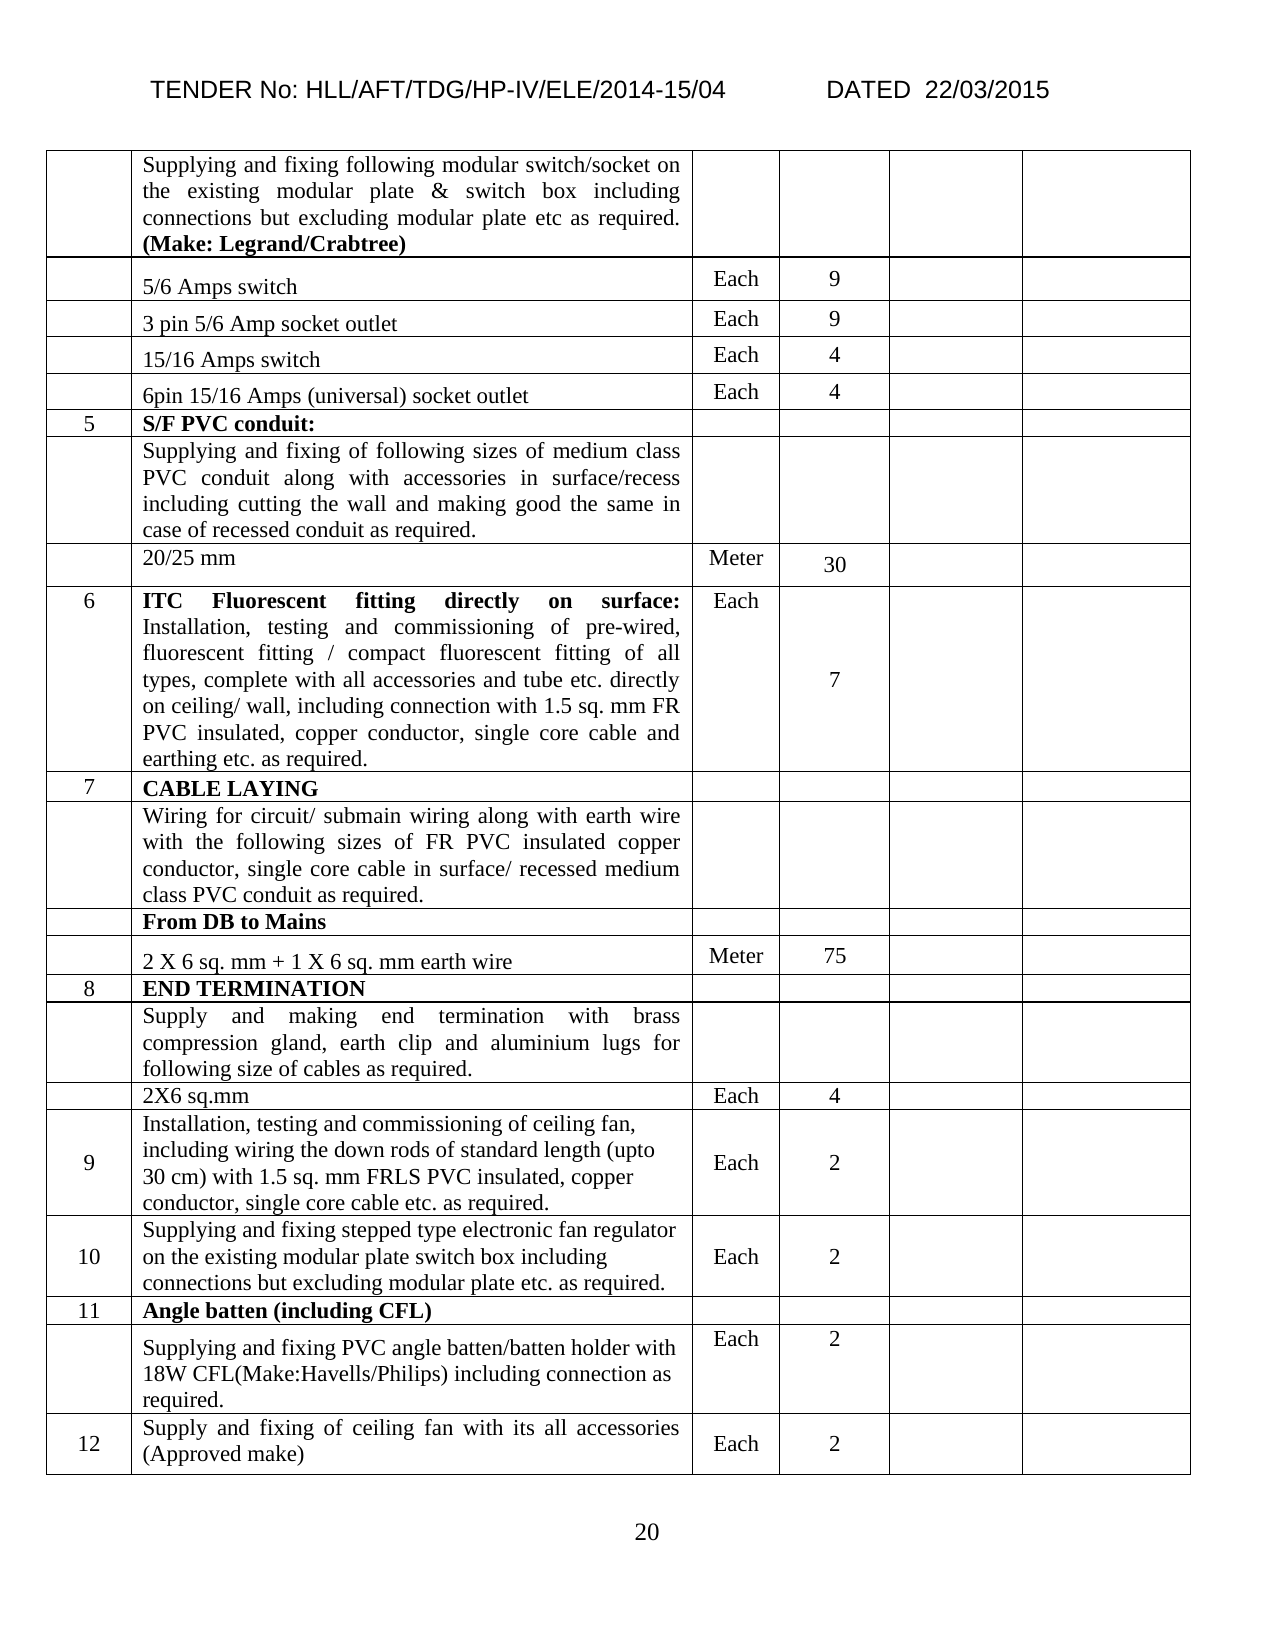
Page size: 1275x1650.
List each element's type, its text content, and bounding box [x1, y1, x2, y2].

table_cell Each [693, 1083, 779, 1109]
table_cell [780, 437, 889, 543]
table_cell Each [693, 337, 779, 372]
table_cell [890, 909, 1022, 935]
table_cell [890, 1083, 1022, 1109]
table_cell Each [693, 374, 779, 409]
table_cell 75 [780, 936, 889, 974]
table_cell [780, 1297, 889, 1324]
table_cell [890, 1216, 1022, 1296]
table_cell [693, 437, 779, 543]
table_cell Supply and fixing of ceiling fan with its all accessories (Approved make) [132, 1414, 692, 1474]
table_cell [890, 936, 1022, 974]
table_cell 5 [47, 410, 131, 436]
table_cell [47, 802, 131, 907]
table_cell Each [693, 258, 779, 299]
table_cell [780, 410, 889, 436]
table_cell 2 [780, 1414, 889, 1474]
table_cell [1023, 1110, 1190, 1215]
table_cell [47, 151, 131, 256]
table_cell [1023, 909, 1190, 935]
table_cell [693, 772, 779, 801]
table_cell [890, 1003, 1022, 1082]
table_cell 10 [47, 1216, 131, 1296]
table_cell [780, 772, 889, 801]
table_cell [693, 802, 779, 907]
table_cell [1023, 1297, 1190, 1324]
table_cell CABLE LAYING [132, 772, 692, 801]
table_cell [780, 802, 889, 907]
table_cell Angle batten (including CFL) [132, 1297, 692, 1324]
table_cell [890, 587, 1022, 771]
table_cell 2X6 sq.mm [132, 1083, 692, 1109]
table_cell [47, 437, 131, 543]
table_cell 2 [780, 1216, 889, 1296]
table_cell [1023, 802, 1190, 907]
table_cell [890, 544, 1022, 586]
table_cell [1023, 301, 1190, 336]
table_cell [890, 802, 1022, 907]
table_cell 30 [780, 544, 889, 586]
table_cell [1023, 1083, 1190, 1109]
table_cell [780, 1003, 889, 1082]
table_cell [1023, 258, 1190, 299]
table_cell Supplying and fixing following modular switch/socket on the existing modular plate & switch box including connections but excluding modular plate etc as required.(Make: Legrand/Crabtree) [132, 151, 692, 256]
table_cell [693, 975, 779, 1001]
table_cell 4 [780, 374, 889, 409]
table_cell [1023, 437, 1190, 543]
table_cell 8 [47, 975, 131, 1001]
table_cell END TERMINATION [132, 975, 692, 1001]
table_cell [1023, 1216, 1190, 1296]
table_cell From DB to Mains [132, 909, 692, 935]
table_cell [47, 1083, 131, 1109]
table_cell Wiring for circuit/ submain wiring along with earth wire with the following sizes of FR PVC insulated copper conductor, single core cable in surface/ recessed medium class PVC conduit as required. [132, 802, 692, 907]
table_cell Each [693, 1110, 779, 1215]
table_cell 4 [780, 1083, 889, 1109]
table_cell [890, 151, 1022, 256]
table_cell [1023, 1003, 1190, 1082]
table_cell 9 [780, 301, 889, 336]
table_cell [1023, 151, 1190, 256]
table_cell 20/25 mm [132, 544, 692, 586]
table_cell Supply and making end termination with brass compression gland, earth clip and aluminium lugs for following size of cables as required. [132, 1003, 692, 1082]
table_cell Each [693, 587, 779, 771]
table_cell [47, 374, 131, 409]
table_cell 2 X 6 sq. mm + 1 X 6 sq. mm earth wire [132, 936, 692, 974]
table_cell [890, 258, 1022, 299]
table_cell ITC Fluorescent fitting directly on surface: Installation, testing and commissioning of pre-wired, fluorescent fitting / compact fluorescent fitting of all types, complete with all accessories and tube etc. directly on ceiling/ wall, including connection with 1.5 sq. mm FR PVC insulated, copper conductor, single core cable and earthing etc. as required. [132, 587, 692, 771]
table_cell [1023, 374, 1190, 409]
table_cell [693, 1297, 779, 1324]
table_cell 9 [47, 1110, 131, 1215]
table_cell Each [693, 1414, 779, 1474]
table_cell [890, 1297, 1022, 1324]
table_cell Installation, testing and commissioning of ceiling fan, including wiring the down rods of standard length (upto 30 cm) with 1.5 sq. mm FRLS PVC insulated, copper conductor, single core cable etc. as required. [132, 1110, 692, 1215]
table_cell [1023, 410, 1190, 436]
table_cell 3 pin 5/6 Amp socket outlet [132, 301, 692, 336]
table_cell [47, 1003, 131, 1082]
table_cell Supplying and fixing PVC angle batten/batten holder with 18W CFL(Make:Havells/Philips) including connection as required. [132, 1325, 692, 1413]
table_cell 11 [47, 1297, 131, 1324]
table_cell [890, 975, 1022, 1001]
table_cell 7 [780, 587, 889, 771]
table_cell [890, 1414, 1022, 1474]
table_cell Supplying and fixing of following sizes of medium class PVC conduit along with accessories in surface/recess including cutting the wall and making good the same in case of recessed conduit as required. [132, 437, 692, 543]
table_cell S/F PVC conduit: [132, 410, 692, 436]
table_cell [780, 975, 889, 1001]
table_cell 9 [780, 258, 889, 299]
table_cell [890, 1325, 1022, 1413]
table_cell [1023, 936, 1190, 974]
table_cell [47, 544, 131, 586]
table_cell [890, 437, 1022, 543]
table_cell Meter [693, 544, 779, 586]
table_cell [1023, 1414, 1190, 1474]
table_cell 7 [47, 772, 131, 801]
table_cell 12 [47, 1414, 131, 1474]
table_cell 6pin 15/16 Amps (universal) socket outlet [132, 374, 692, 409]
table_cell [693, 410, 779, 436]
table_cell [1023, 544, 1190, 586]
table_cell [1023, 772, 1190, 801]
table_cell Supplying and fixing stepped type electronic fan regulator on the existing modular plate switch box including connections but excluding modular plate etc. as required. [132, 1216, 692, 1296]
table_cell 15/16 Amps switch [132, 337, 692, 372]
table_cell Meter [693, 936, 779, 974]
table_cell 2 [780, 1110, 889, 1215]
table_cell [890, 410, 1022, 436]
table_cell [47, 936, 131, 974]
table_cell [890, 301, 1022, 336]
table_cell [780, 909, 889, 935]
table_cell 6 [47, 587, 131, 771]
table_cell [1023, 337, 1190, 372]
table_cell 4 [780, 337, 889, 372]
table_cell [47, 337, 131, 372]
table_cell [47, 1325, 131, 1413]
table_cell [890, 374, 1022, 409]
table_cell 2 [780, 1325, 889, 1413]
table_cell [890, 772, 1022, 801]
table_cell Each [693, 1216, 779, 1296]
table_cell Each [693, 301, 779, 336]
table_cell [1023, 975, 1190, 1001]
table_cell [890, 1110, 1022, 1215]
table_cell [890, 337, 1022, 372]
table_cell [693, 151, 779, 256]
table_cell 5/6 Amps switch [132, 258, 692, 299]
table_cell [1023, 1325, 1190, 1413]
table_cell [47, 258, 131, 299]
table_cell Each [693, 1325, 779, 1413]
table_cell [1023, 587, 1190, 771]
table_cell [47, 909, 131, 935]
table_cell [693, 1003, 779, 1082]
table_cell [693, 909, 779, 935]
table_cell [47, 301, 131, 336]
table_cell [780, 151, 889, 256]
